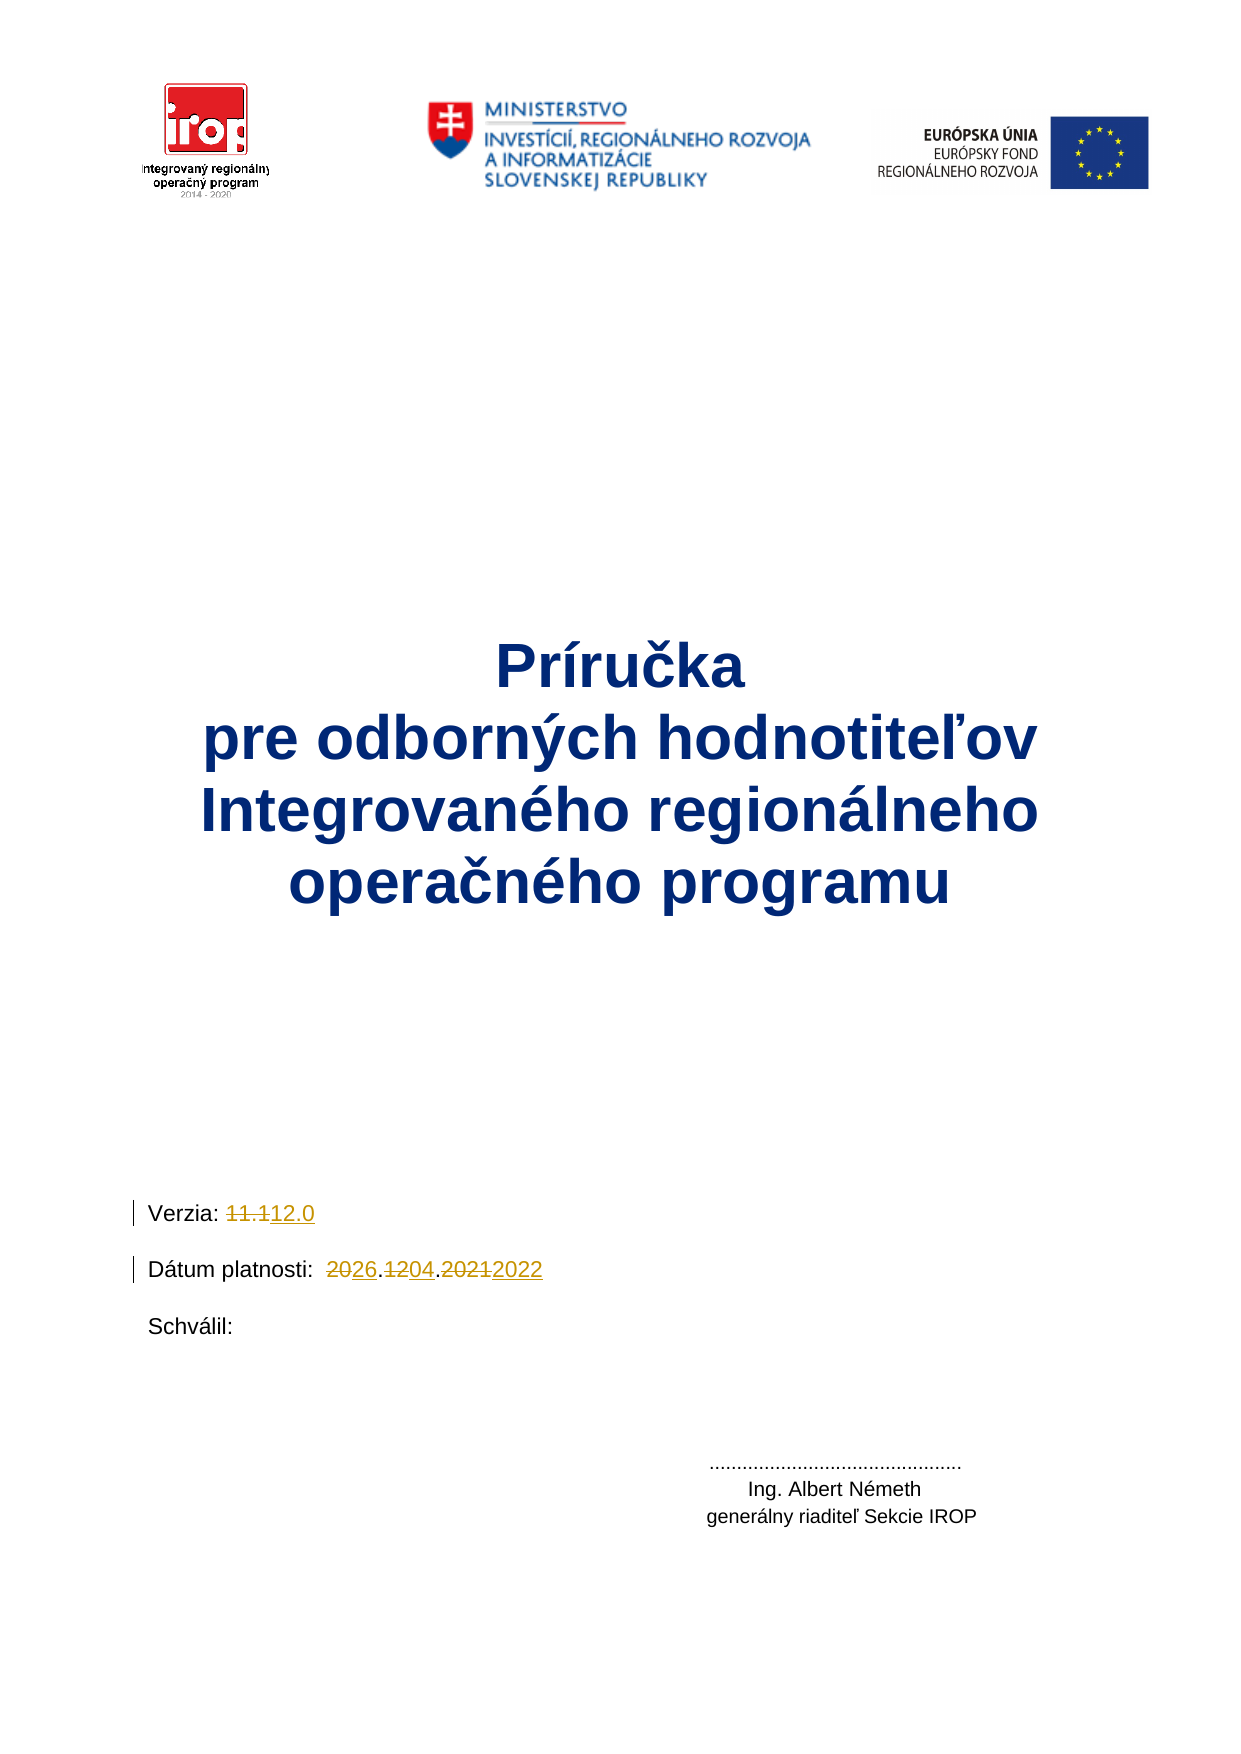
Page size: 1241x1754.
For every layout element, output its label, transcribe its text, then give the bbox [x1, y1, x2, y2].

picture [140, 83, 269, 196]
picture [870, 109, 1152, 194]
text Integrovaného regionálneho operačného programu [148, 773, 1093, 916]
text generálny riaditeľ Sekcie IROP [223, 1504, 1093, 1527]
text Dátum platnosti: .. [148, 1256, 1093, 1283]
text Schválil: [148, 1313, 1093, 1339]
text .............................................. [709, 1451, 1093, 1474]
text Príručka [148, 629, 1093, 701]
text pre odborných hodnotiteľov [148, 701, 1093, 773]
text Ing. Albert Németh [748, 1477, 1093, 1501]
picture [423, 93, 818, 198]
text Verzia: [148, 1200, 1093, 1226]
